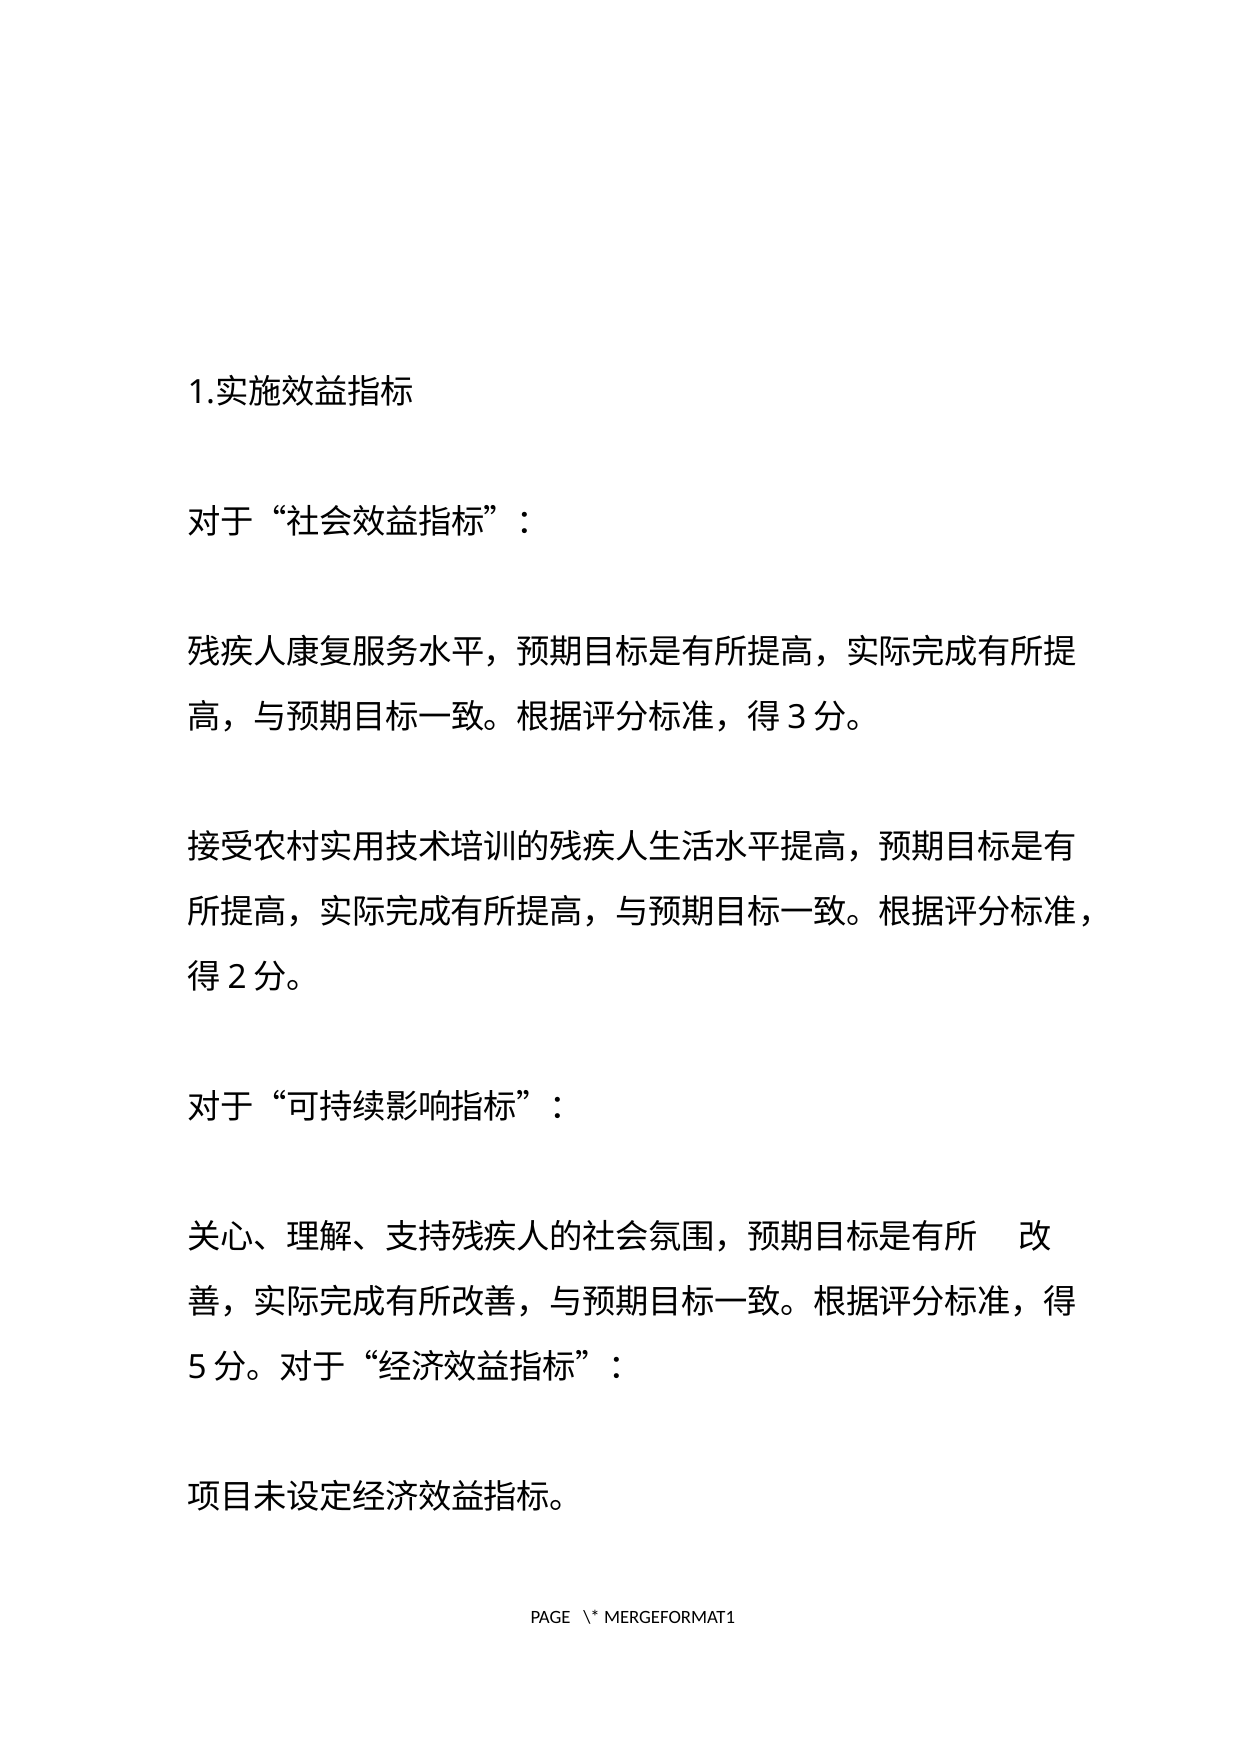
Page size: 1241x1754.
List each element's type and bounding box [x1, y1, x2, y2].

text [187, 162, 1078, 1527]
